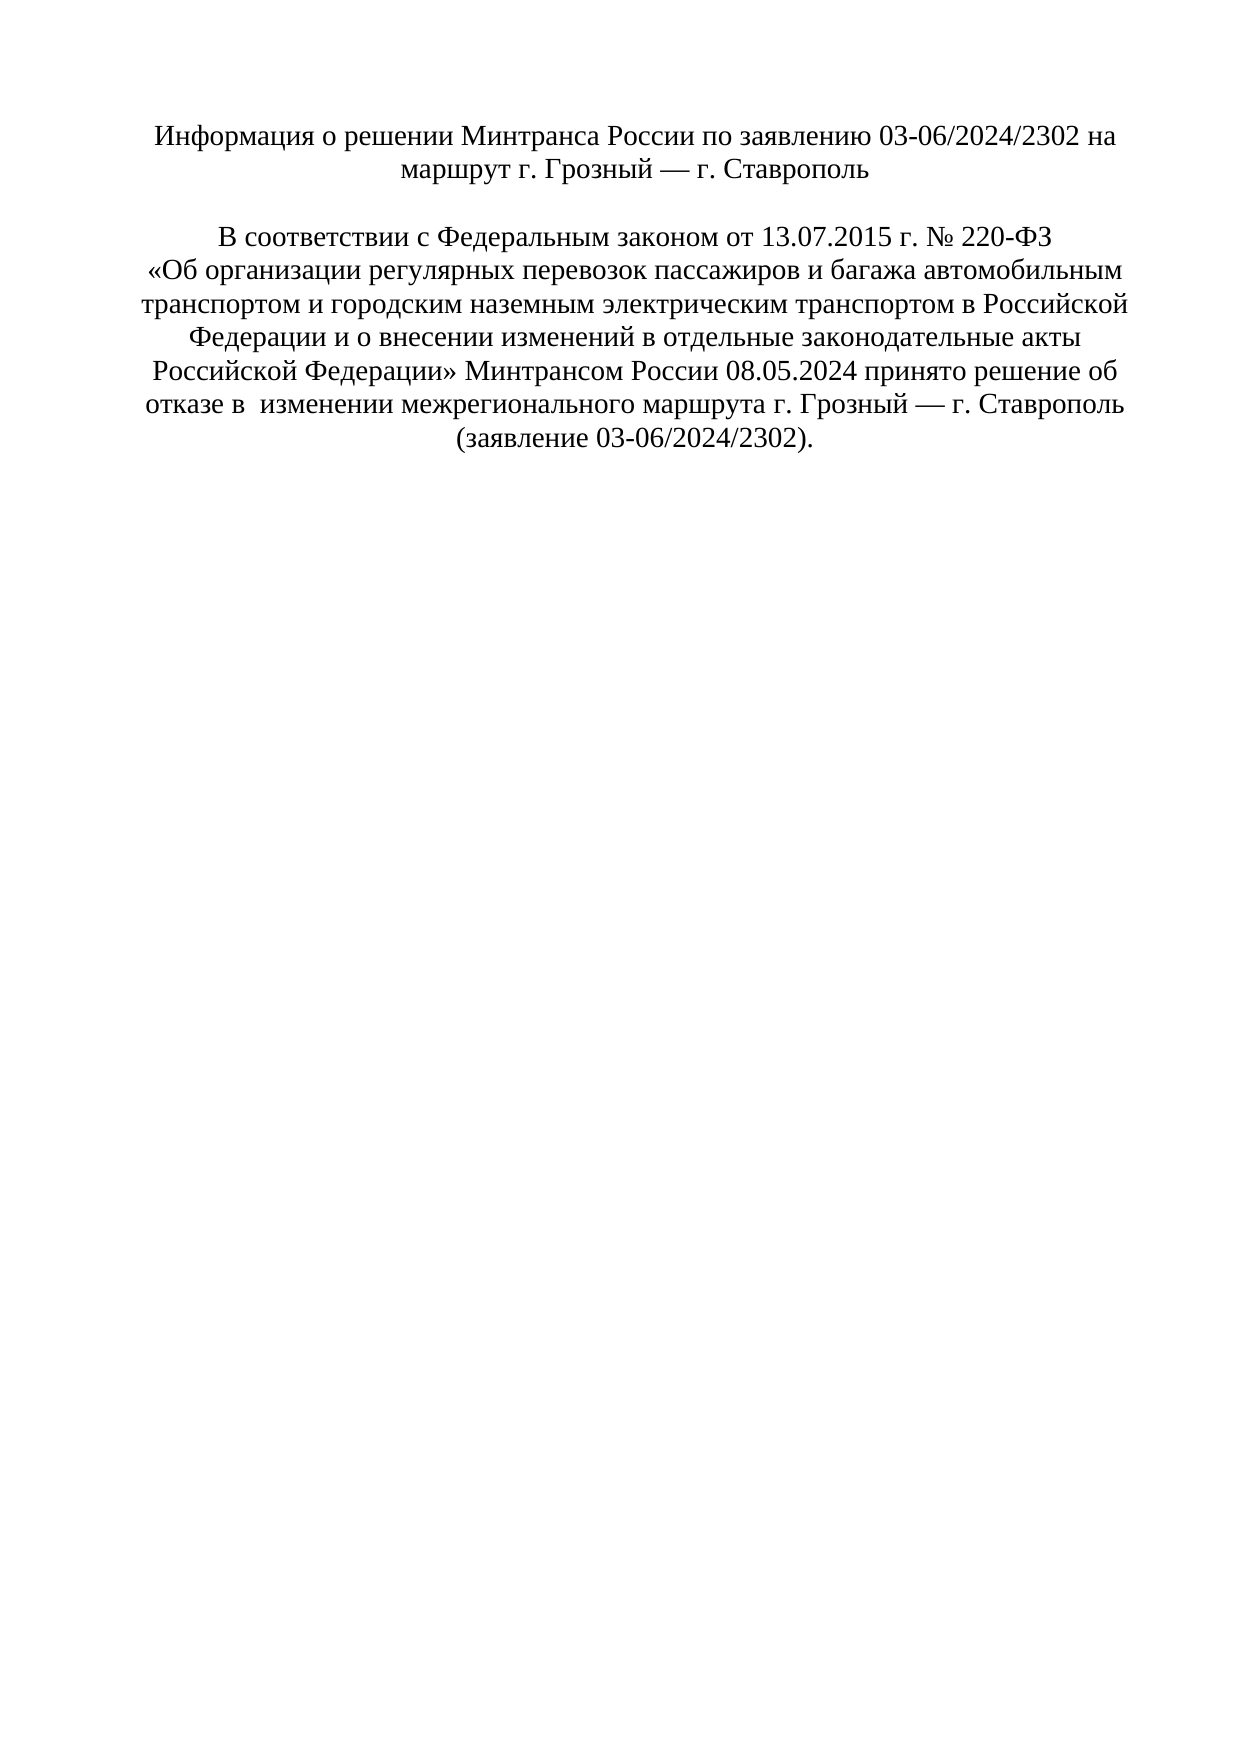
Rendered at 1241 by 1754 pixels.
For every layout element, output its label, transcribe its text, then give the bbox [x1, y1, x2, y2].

text В соответствии с Федеральным законом от 13.07.2015 г. № 220-ФЗ «Об организации регулярных перевозок пассажиров и багажа автомобильным транспортом и городским наземным электрическим транспортом в Российской Федерации и о внесении изменений в отдельные законодательные акты Российской Федерации» Минтрансом России 08.05.2024 принято решение об отказе в изменении межрегионального маршрута г. Грозный — г. Ставрополь (заявление 03-06/2024/2302). [118, 219, 1152, 453]
text Информация о решении Минтранса России по заявлению 03-06/2024/2302 на маршрут г. Грозный — г. Ставрополь [118, 118, 1152, 185]
